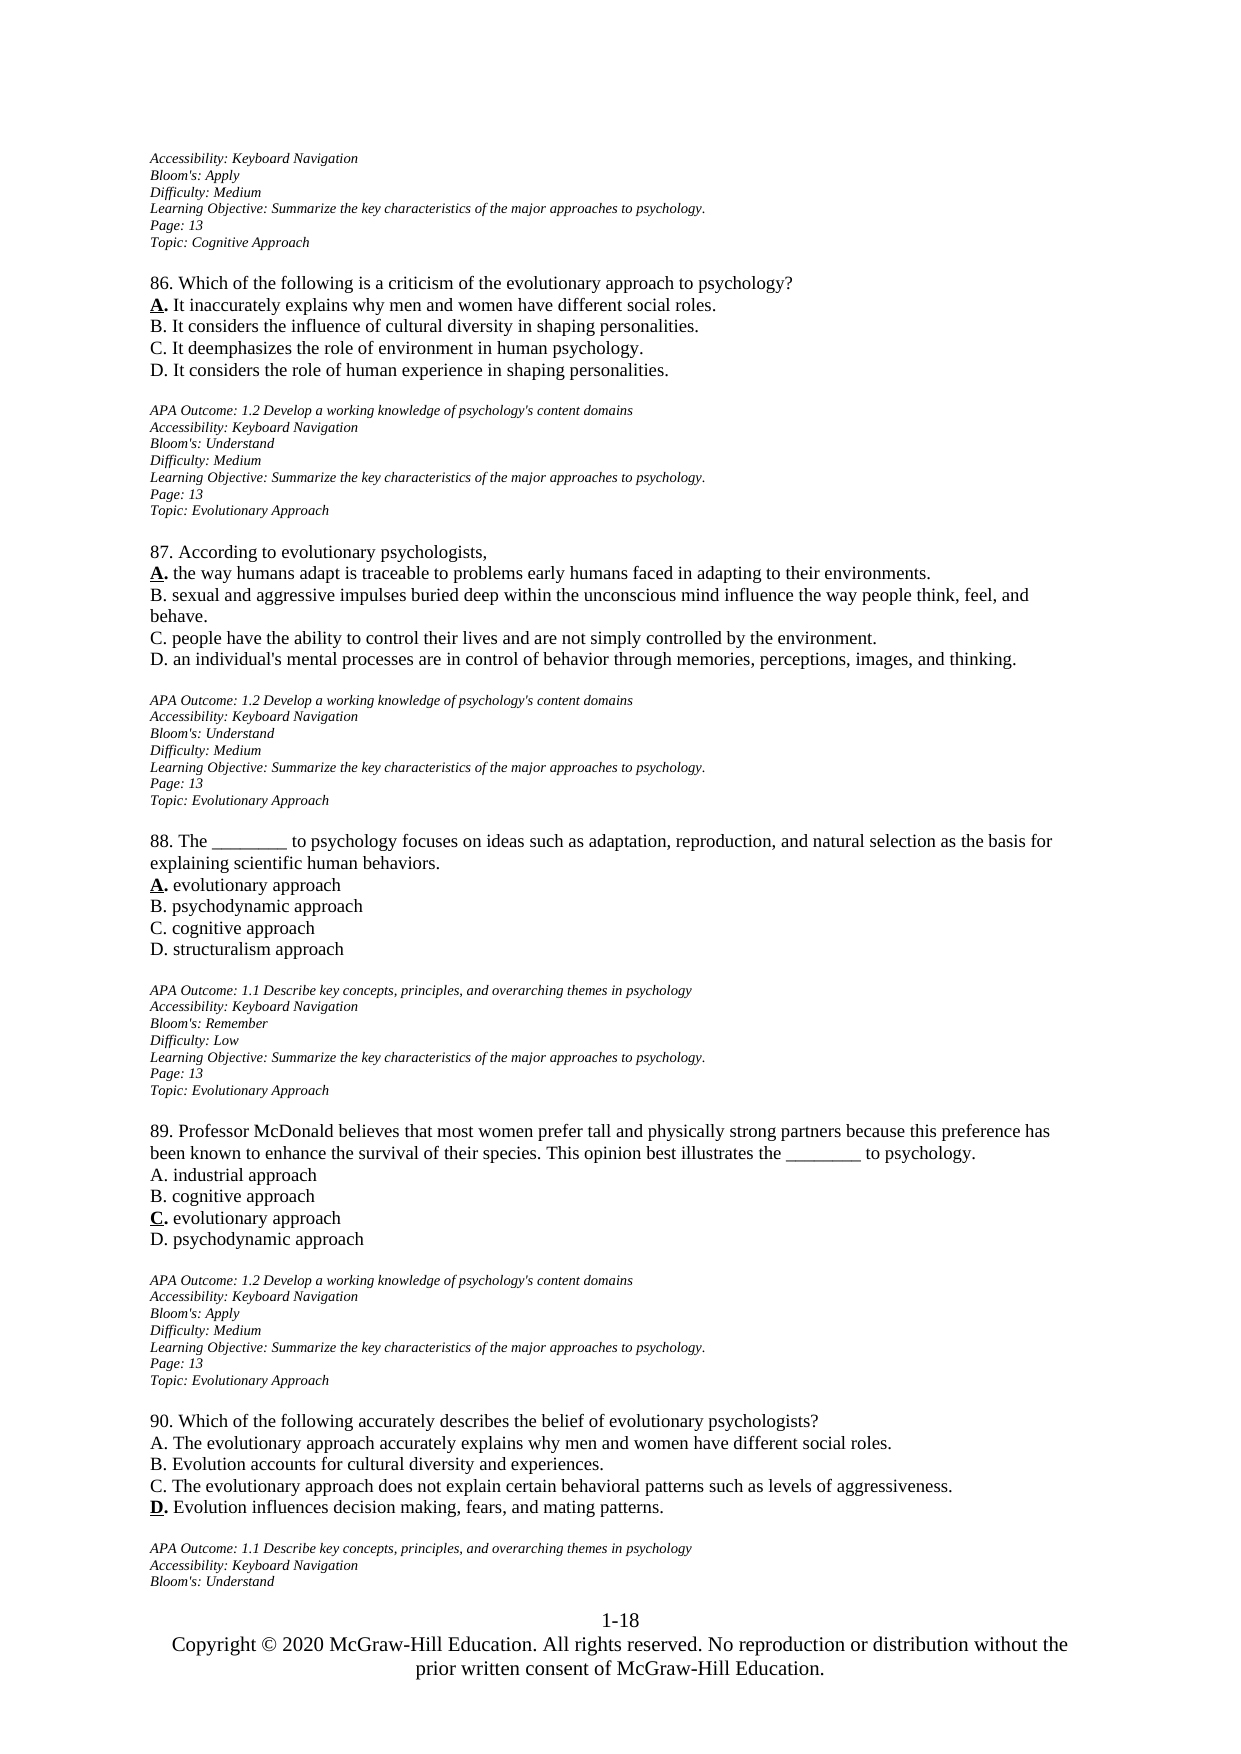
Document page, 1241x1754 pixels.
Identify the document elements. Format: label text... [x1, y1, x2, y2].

text 89. Professor McDonald believes that most women prefer tall and physically strong partners because this preference has been known to enhance the survival of their species. This opinion best illustrates the ________ to psychology. A. industrial approach B. cognitive approach C. evolutionary approach D. psychodynamic approach APA Outcome: 1.2 Develop a working knowledge of psychology's content domains Accessibility: Keyboard Navigation Bloom's: Apply Difficulty: Medium Learning Objective: Summarize the key characteristics of the major approaches to psychology. Page: 13 Topic: Evolutionary Approach [150, 1099, 1090, 1389]
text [150, 150, 1090, 251]
text 88. The ________ to psychology focuses on ideas such as adaptation, reproduction, and natural selection as the basis for explaining scientific human behaviors. A. evolutionary approach B. psychodynamic approach C. cognitive approach D. structuralism approach APA Outcome: 1.1 Describe key concepts, principles, and overarching themes in psychology Accessibility: Keyboard Navigation Bloom's: Remember Difficulty: Low Learning Objective: Summarize the key characteristics of the major approaches to psychology. Page: 13 Topic: Evolutionary Approach [150, 809, 1090, 1099]
text 87. According to evolutionary psychologists, A. the way humans adapt is traceable to problems early humans faced in adapting to their environments. B. sexual and aggressive impulses buried deep within the unconscious mind influence the way people think, feel, and behave. C. people have the ability to control their lives and are not simply controlled by the environment. D. an individual's mental processes are in control of behavior through memories, perceptions, images, and thinking. APA Outcome: 1.2 Develop a working knowledge of psychology's content domains Accessibility: Keyboard Navigation Bloom's: Understand Difficulty: Medium Learning Objective: Summarize the key characteristics of the major approaches to psychology. Page: 13 Topic: Evolutionary Approach [150, 519, 1090, 809]
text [150, 1389, 1090, 1590]
text 86. Which of the following is a criticism of the evolutionary approach to psychology? A. It inaccurately explains why men and women have different social roles. B. It considers the influence of cultural diversity in shaping personalities. C. It deemphasizes the role of environment in human psychology. D. It considers the role of human experience in shaping personalities. APA Outcome: 1.2 Develop a working knowledge of psychology's content domains Accessibility: Keyboard Navigation Bloom's: Understand Difficulty: Medium Learning Objective: Summarize the key characteristics of the major approaches to psychology. Page: 13 Topic: Evolutionary Approach [150, 251, 1090, 519]
